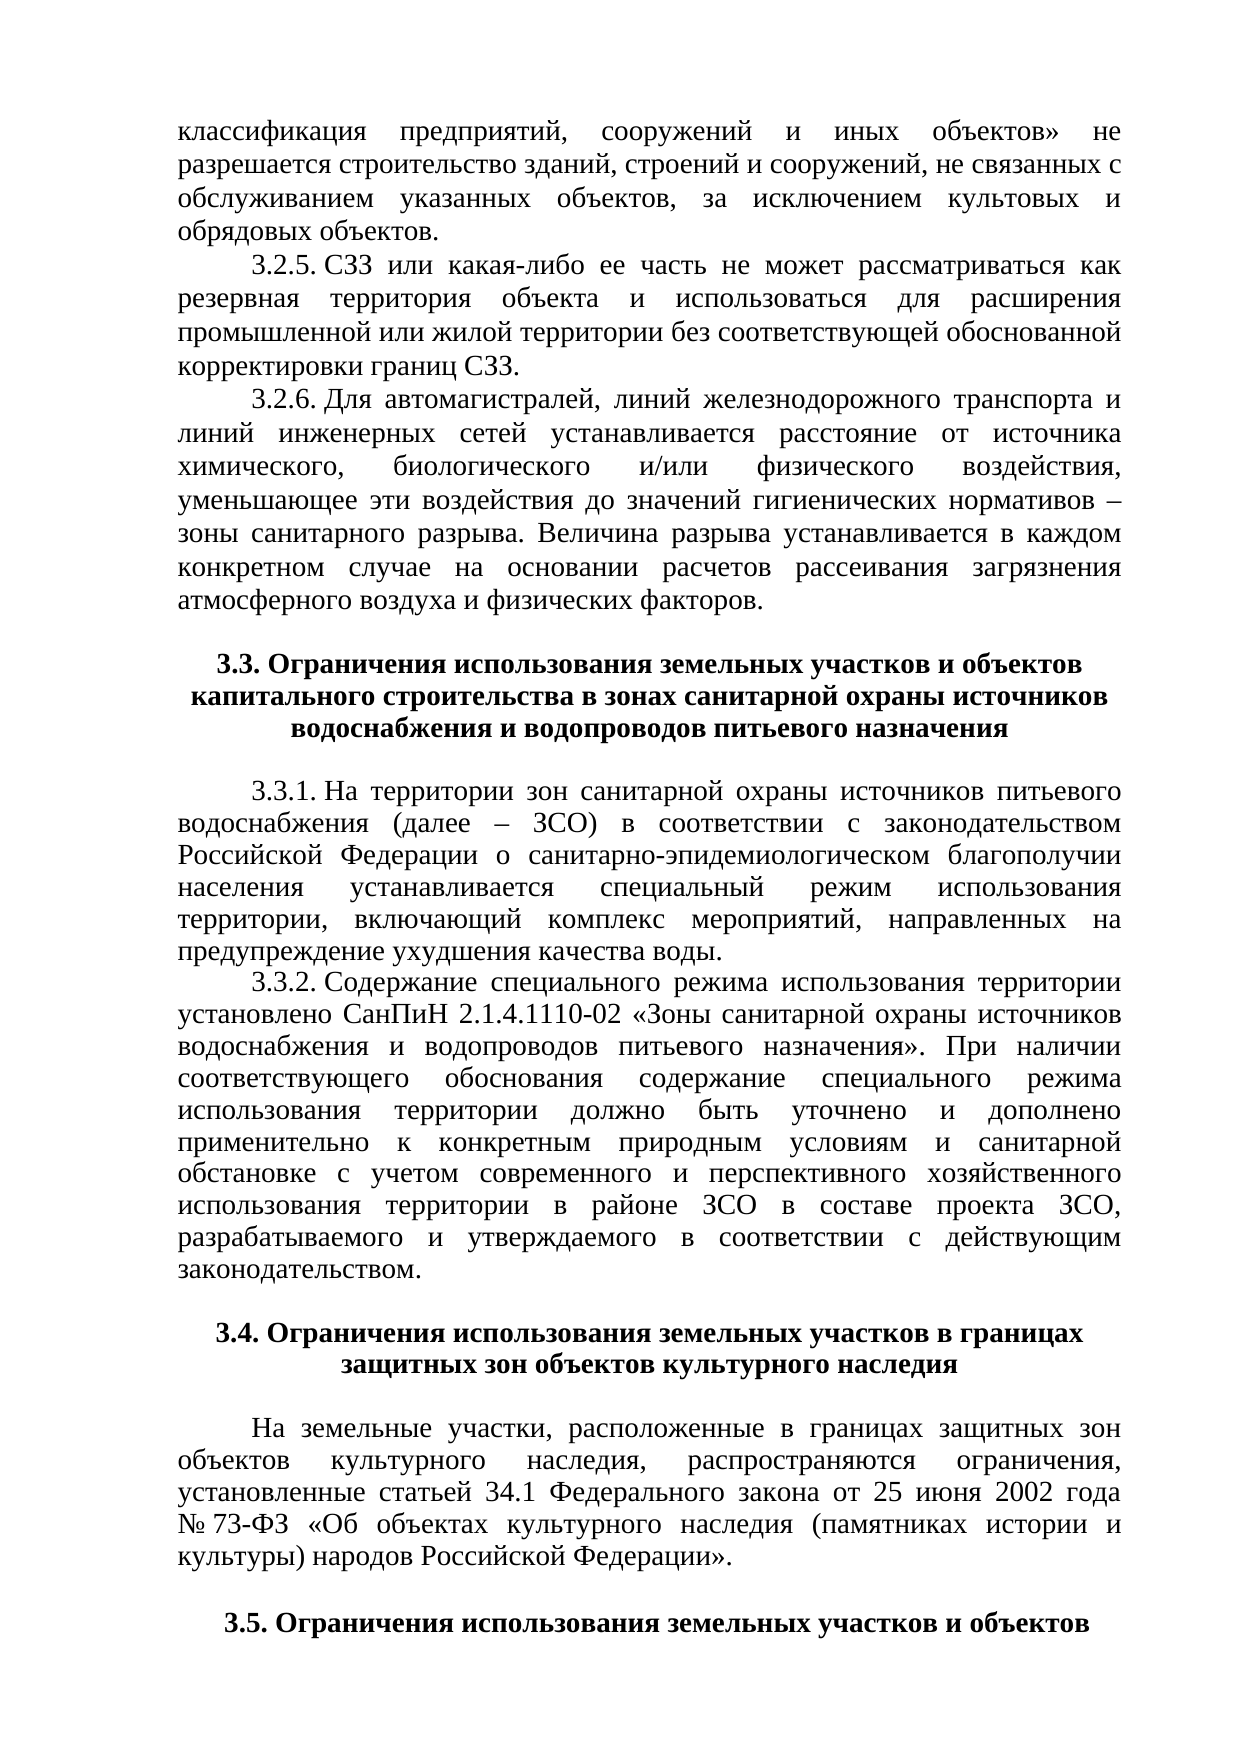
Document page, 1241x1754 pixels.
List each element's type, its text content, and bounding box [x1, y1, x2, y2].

list 3.3. Ограничения использования земельных участков и объектов капитального строительства в зонах санитарной охраны источников водоснабжения и водопроводов питьевого назначения [177, 648, 1122, 743]
text На земельные участки, расположенные в границах защитных зон объектов культурного наследия, распространяются ограничения, установленные статьей 34.1 Федерального закона от 25 июня 2002 года № 73-ФЗ «Об объектах культурного наследия (памятниках истории и культуры) народов Российской Федерации». [177, 1412, 1122, 1571]
list 3.4. Ограничения использования земельных участков в границах защитных зон объектов культурного наследия [177, 1317, 1122, 1380]
text 3.3.1. На территории зон санитарной охраны источников питьевого водоснабжения (далее – ЗСО) в соответствии с законодательством Российской Федерации о санитарно-эпидемиологическом благополучии населения устанавливается специальный режим использования территории, включающий комплекс мероприятий, направленных на предупреждение ухудшения качества воды. [177, 775, 1122, 966]
text 3.3.2. Содержание специального режима использования территории установлено СанПиН 2.1.4.1110-02 «Зоны санитарной охраны источников водоснабжения и водопроводов питьевого назначения». При наличии соответствующего обоснования содержание специального режима использования территории должно быть уточнено и дополнено применительно к конкретным природным условиям и санитарной обстановке с учетом современного и перспективного хозяйственного использования территории в районе ЗСО в составе проекта ЗСО, разрабатываемого и утверждаемого в соответствии с действующим законодательством. [177, 966, 1122, 1285]
text 3.2.5. СЗЗ или какая-либо ее часть не может рассматриваться как резервная территория объекта и использоваться для расширения промышленной или жилой территории без соответствующей обоснованной корректировки границ СЗЗ. [177, 247, 1122, 381]
text 3.2.6. Для автомагистралей, линий железнодорожного транспорта и линий инженерных сетей устанавливается расстояние от источника химического, биологического и/или физического воздействия, уменьшающее эти воздействия до значений гигиенических нормативов – зоны санитарного разрыва. Величина разрыва устанавливается в каждом конкретном случае на основании расчетов рассеивания загрязнения атмосферного воздуха и физических факторов. [177, 381, 1122, 616]
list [177, 1605, 1122, 1638]
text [177, 113, 1122, 247]
